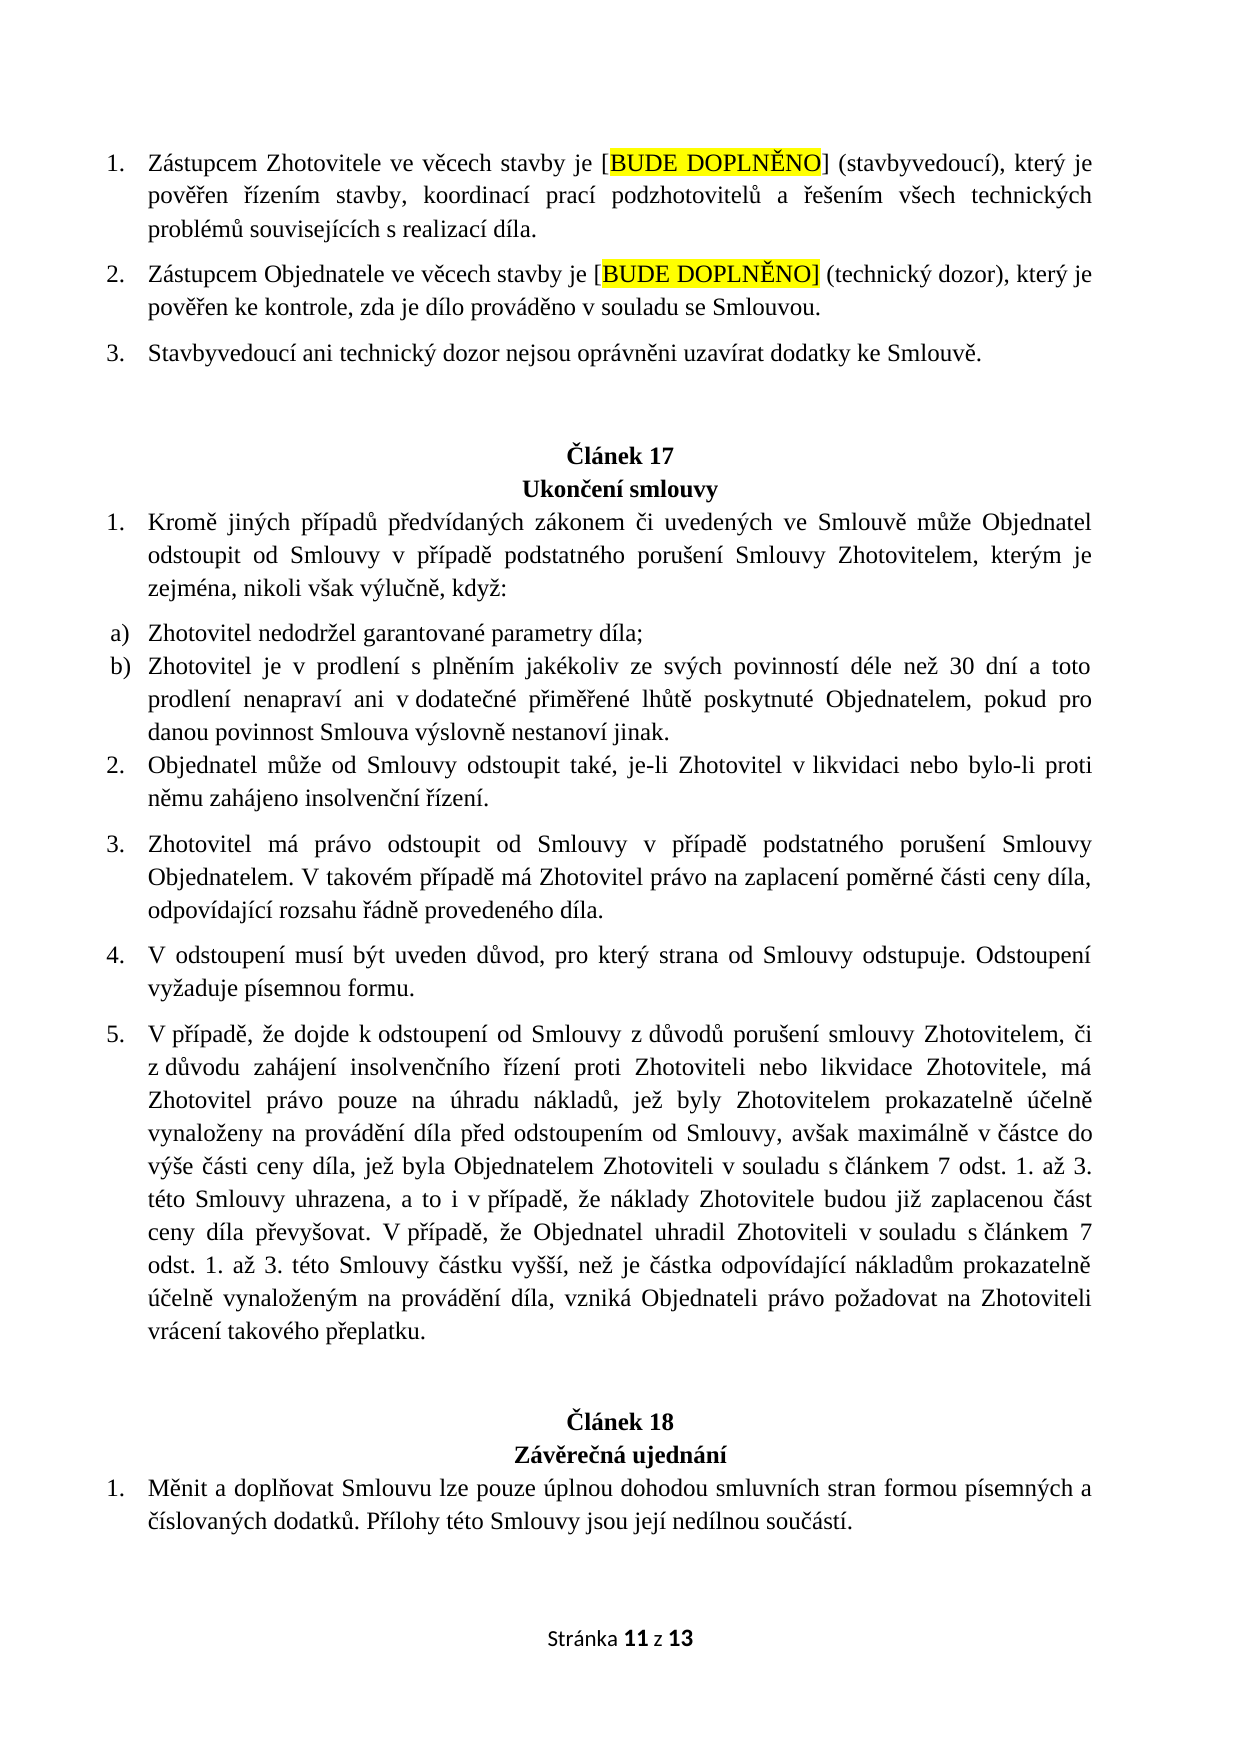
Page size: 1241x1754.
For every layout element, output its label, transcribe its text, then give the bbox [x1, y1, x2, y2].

list Zhotovitel nedodržel garantované parametry díla; [110, 618, 1093, 647]
text Závěrečná ujednání [148, 1440, 1093, 1469]
list Zástupcem Objednatele ve věcech stavby je [BUDE DOPLNĚNO] (technický dozor), který je pověřen ke kontrole, zda je dílo prováděno v souladu se Smlouvou. [106, 259, 1093, 321]
list Zhotovitel má právo odstoupit od Smlouvy v případě podstatného porušení Smlouvy Objednatelem. V takovém případě má Zhotovitel právo na zaplacení poměrné části ceny díla, odpovídající rozsahu řádně provedeného díla. [106, 829, 1093, 924]
list Objednatel může od Smlouvy odstoupit také, je-li Zhotovitel v likvidaci nebo bylo-li proti němu zahájeno insolvenční řízení. [106, 750, 1093, 812]
text Článek 17 [148, 441, 1093, 469]
list Měnit a doplňovat Smlouvu lze pouze úplnou dohodou smluvních stran formou písemných a číslovaných dodatků. Přílohy této Smlouvy jsou její nedílnou součástí. [106, 1473, 1093, 1535]
text Článek 18 [148, 1407, 1093, 1436]
text Ukončení smlouvy [148, 474, 1093, 502]
list V případě, že dojde k odstoupení od Smlouvy z důvodů porušení smlouvy Zhotovitelem, či z důvodu zahájení insolvenčního řízení proti Zhotoviteli nebo likvidace Zhotovitele, má Zhotovitel právo pouze na úhradu nákladů, jež byly Zhotovitelem prokazatelně účelně vynaloženy na provádění díla před odstoupením od Smlouvy, avšak maximálně v částce do výše části ceny díla, jež byla Objednatelem Zhotoviteli v souladu s článkem 7 odst. 1. až 3. této Smlouvy uhrazena, a to i v případě, že náklady Zhotovitele budou již zaplacenou část ceny díla převyšovat. V případě, že Objednatel uhradil Zhotoviteli v souladu s článkem 7 odst. 1. až 3. této Smlouvy částku vyšší, než je částka odpovídající nákladům prokazatelně účelně vynaloženým na provádění díla, vzniká Objednateli právo požadovat na Zhotoviteli vrácení takového přeplatku. [106, 1019, 1093, 1345]
list Stavbyvedoucí ani technický dozor nejsou oprávněni uzavírat dodatky ke Smlouvě. [106, 338, 1093, 366]
text Zhotovitel je v prodlení s plněním jakékoliv ze svých povinností déle než 30 dní a toto prodlení nenapraví ani v dodatečné přiměřené lhůtě poskytnuté Objednatelem, pokud pro danou povinnost Smlouva výslovně nestanoví jinak. [110, 651, 1093, 746]
list V odstoupení musí být uveden důvod, pro který strana od Smlouvy odstupuje. Odstoupení vyžaduje písemnou formu. [106, 941, 1093, 1002]
list Zástupcem Zhotovitele ve věcech stavby je [BUDE DOPLNĚNO] (stavbyvedoucí), který je pověřen řízením stavby, koordinací prací podzhotovitelů a řešením všech technických problémů souvisejících s realizací díla. [106, 148, 1093, 242]
list Kromě jiných případů předvídaných zákonem či uvedených ve Smlouvě může Objednatel odstoupit od Smlouvy v případě podstatného porušení Smlouvy Zhotovitelem, kterým je zejména, nikoli však výlučně, když: [106, 507, 1093, 602]
